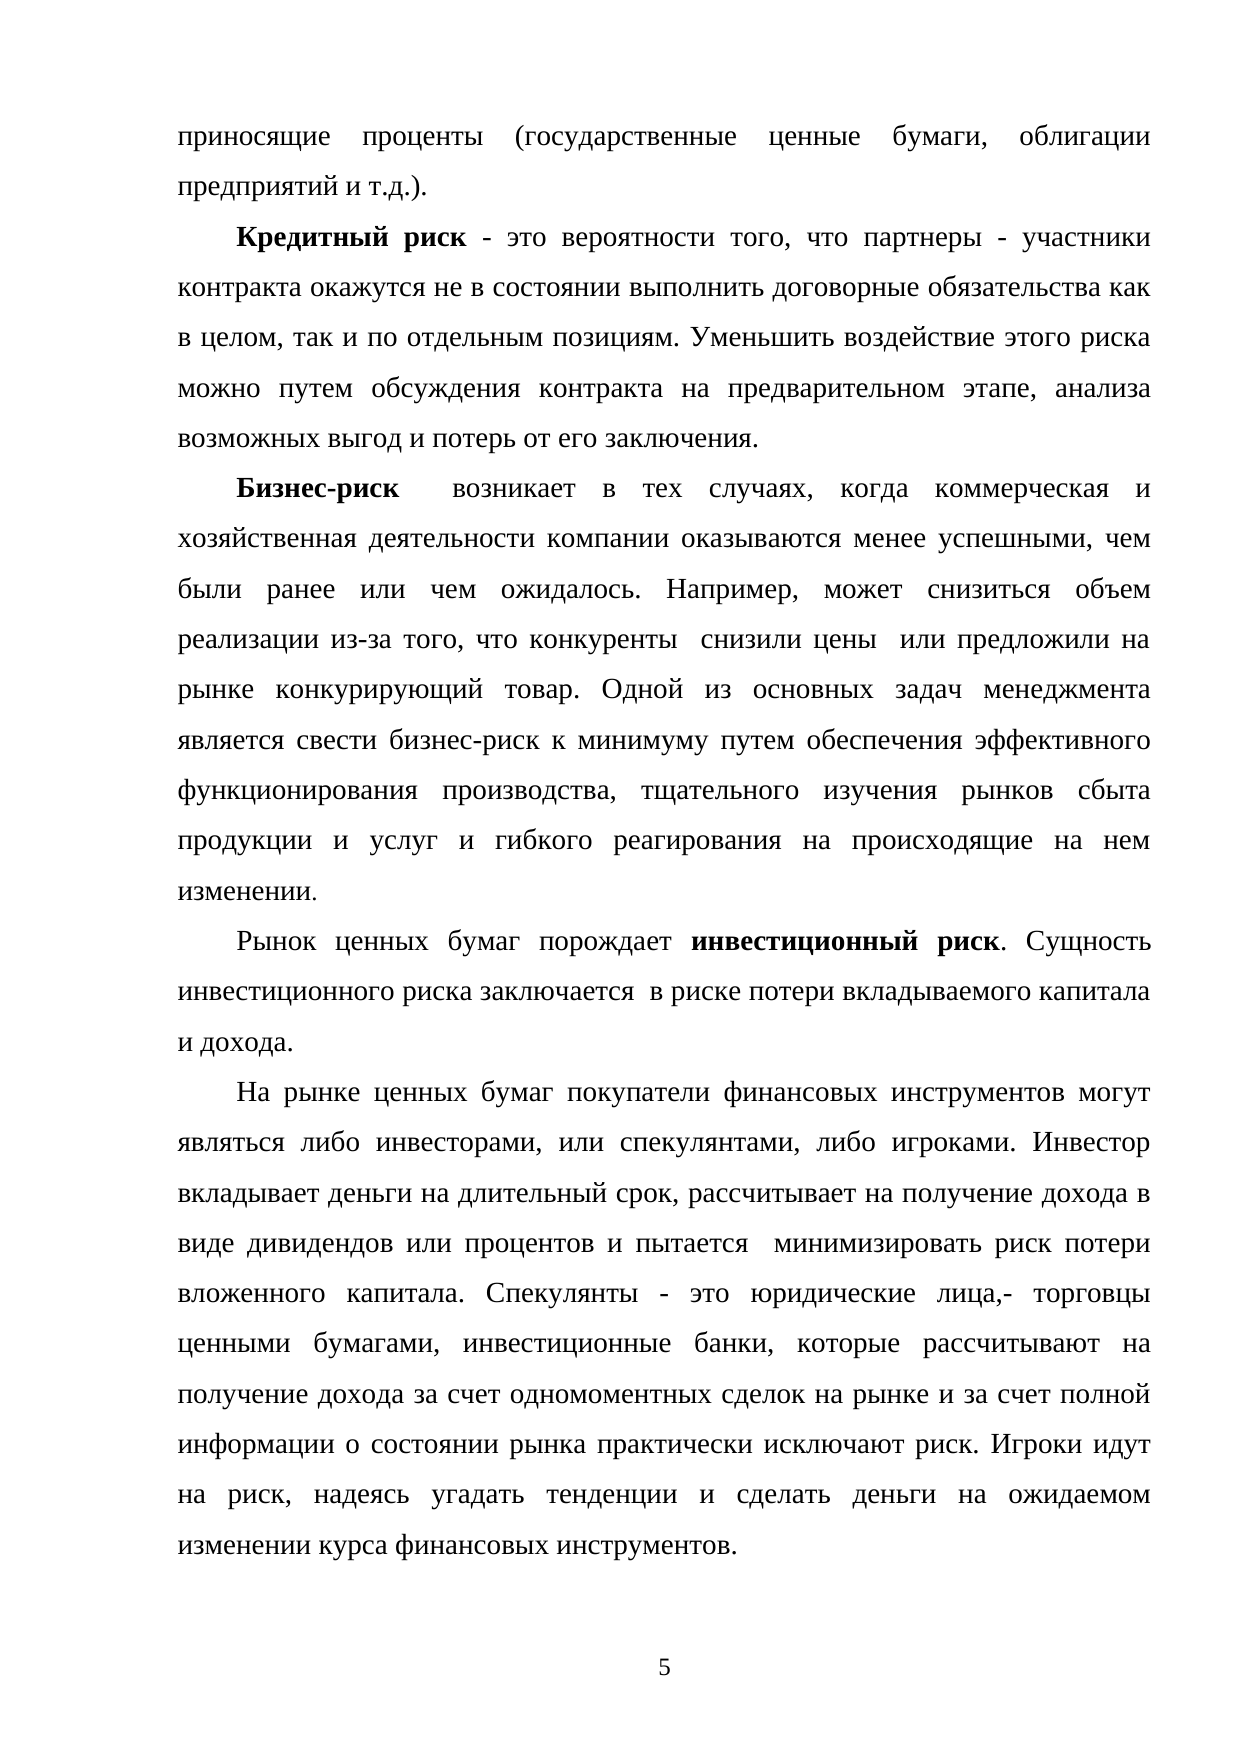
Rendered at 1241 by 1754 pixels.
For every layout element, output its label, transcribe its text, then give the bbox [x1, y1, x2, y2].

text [177, 118, 1152, 202]
text Бизнес-риск возникает в тех случаях, когда коммерческая и хозяйственная деятельности компании оказываются менее успешными, чем были ранее или чем ожидалось. Например, может снизиться объем реализации из-за того, что конкуренты снизили цены или предложили на рынке конкурирующий товар. Одной из основных задач менеджмента является свести бизнес-риск к минимуму путем обеспечения эффективного функционирования производства, тщательного изучения рынков сбыта продукции и услуг и гибкого реагирования на происходящие на нем изменении. [177, 470, 1152, 906]
text Кредитный риск - это вероятности того, что партнеры - участники контракта окажутся не в состоянии выполнить договорные обязательства как в целом, так и по отдельным позициям. Уменьшить воздействие этого риска можно путем обсуждения контракта на предварительном этапе, анализа возможных выгод и потерь от его заключения. [177, 219, 1152, 453]
text Рынок ценных бумаг порождает инвестиционный риск. Сущность инвестиционного риска заключается в риске потери вкладываемого капитала и дохода. [177, 923, 1152, 1057]
text На рынке ценных бумаг покупатели финансовых инструментов могут являться либо инвесторами, или спекулянтами, либо игроками. Инвестор вкладывает деньги на длительный срок, рассчитывает на получение дохода в виде дивидендов или процентов и пытается минимизировать риск потери вложенного капитала. Спекулянты - это юридические лица,- торговцы ценными бумагами, инвестиционные банки, которые рассчитывают на получение дохода за счет одномоментных сделок на рынке и за счет полной информации о состоянии рынка практически исключают риск. Игроки идут на риск, надеясь угадать тенденции и сделать деньги на ожидаемом изменении курса финансовых инструментов. [177, 1074, 1152, 1560]
